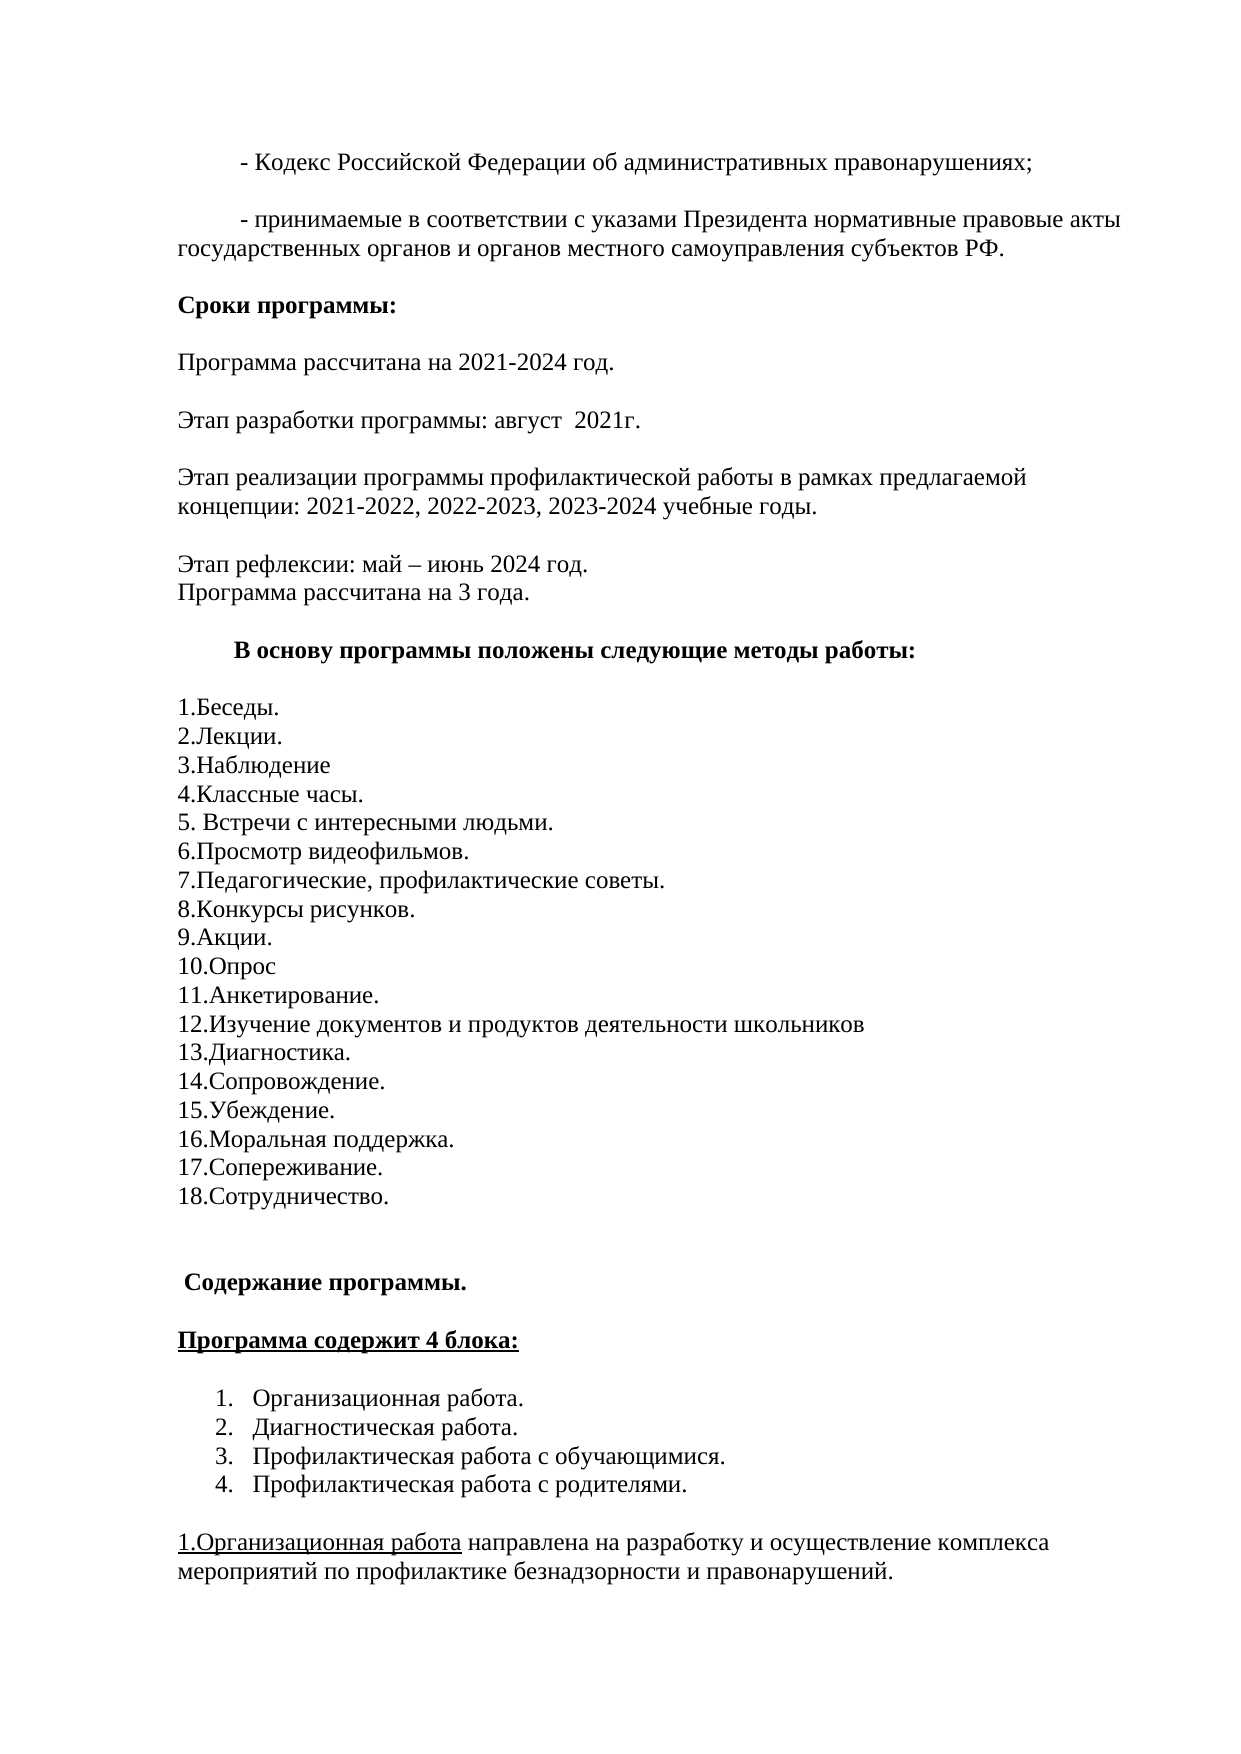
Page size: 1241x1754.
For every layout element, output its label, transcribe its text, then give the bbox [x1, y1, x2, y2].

list Профилактическая работа с родителями. [215, 1469, 1152, 1498]
list Диагностическая работа. [215, 1412, 1152, 1441]
text 1.Беседы. [177, 692, 1152, 721]
text 11.Анкетирование. [177, 980, 1152, 1009]
text 10.Опрос [177, 951, 1152, 980]
text 2.Лекции. [177, 721, 1152, 750]
list Организационная работа. [215, 1383, 1152, 1412]
text 7.Педагогические, профилактические советы. [177, 865, 1152, 894]
text 6.Просмотр видеофильмов. [177, 836, 1152, 865]
text 3.Наблюдение [177, 750, 1152, 779]
text 13.Диагностика. [177, 1037, 1152, 1066]
text 15.Убеждение. [177, 1095, 1152, 1124]
text Программа содержит 4 блока: [177, 1325, 1152, 1354]
text 9.Акции. [177, 922, 1152, 951]
text 12.Изучение документов и продуктов деятельности школьников [177, 1009, 1152, 1037]
list Профилактическая работа с обучающимися. [215, 1441, 1152, 1469]
text 17.Сопереживание. [177, 1152, 1152, 1181]
text 14.Сопровождение. [177, 1066, 1152, 1095]
text 8.Конкурсы рисунков. [177, 894, 1152, 922]
text 5. Встречи с интересными людьми. [177, 807, 1152, 836]
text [177, 118, 1152, 290]
text Программа рассчитана на 3 года. [177, 577, 1152, 606]
text В основу программы положены следующие методы работы: [177, 635, 1152, 664]
text Содержание программы. [177, 1267, 1152, 1296]
text Программа рассчитана на 2021-2024 год. Этап разработки программы: август 2021г. Этап реализации программы профилактической работы в рамках предлагаемой концепции: 2021-2022, 2022-2023, 2023-2024 учебные годы. Этап рефлексии: май – июнь 2024 год. [177, 347, 1152, 577]
text Сроки программы: [177, 290, 1152, 319]
text 18.Сотрудничество. [177, 1181, 1152, 1210]
text 4.Классные часы. [177, 779, 1152, 807]
text 1.Организационная работа направлена на разработку и осуществление комплекса мероприятий по профилактике безнадзорности и правонарушений. [177, 1527, 1152, 1585]
text 16.Моральная поддержка. [177, 1124, 1152, 1152]
